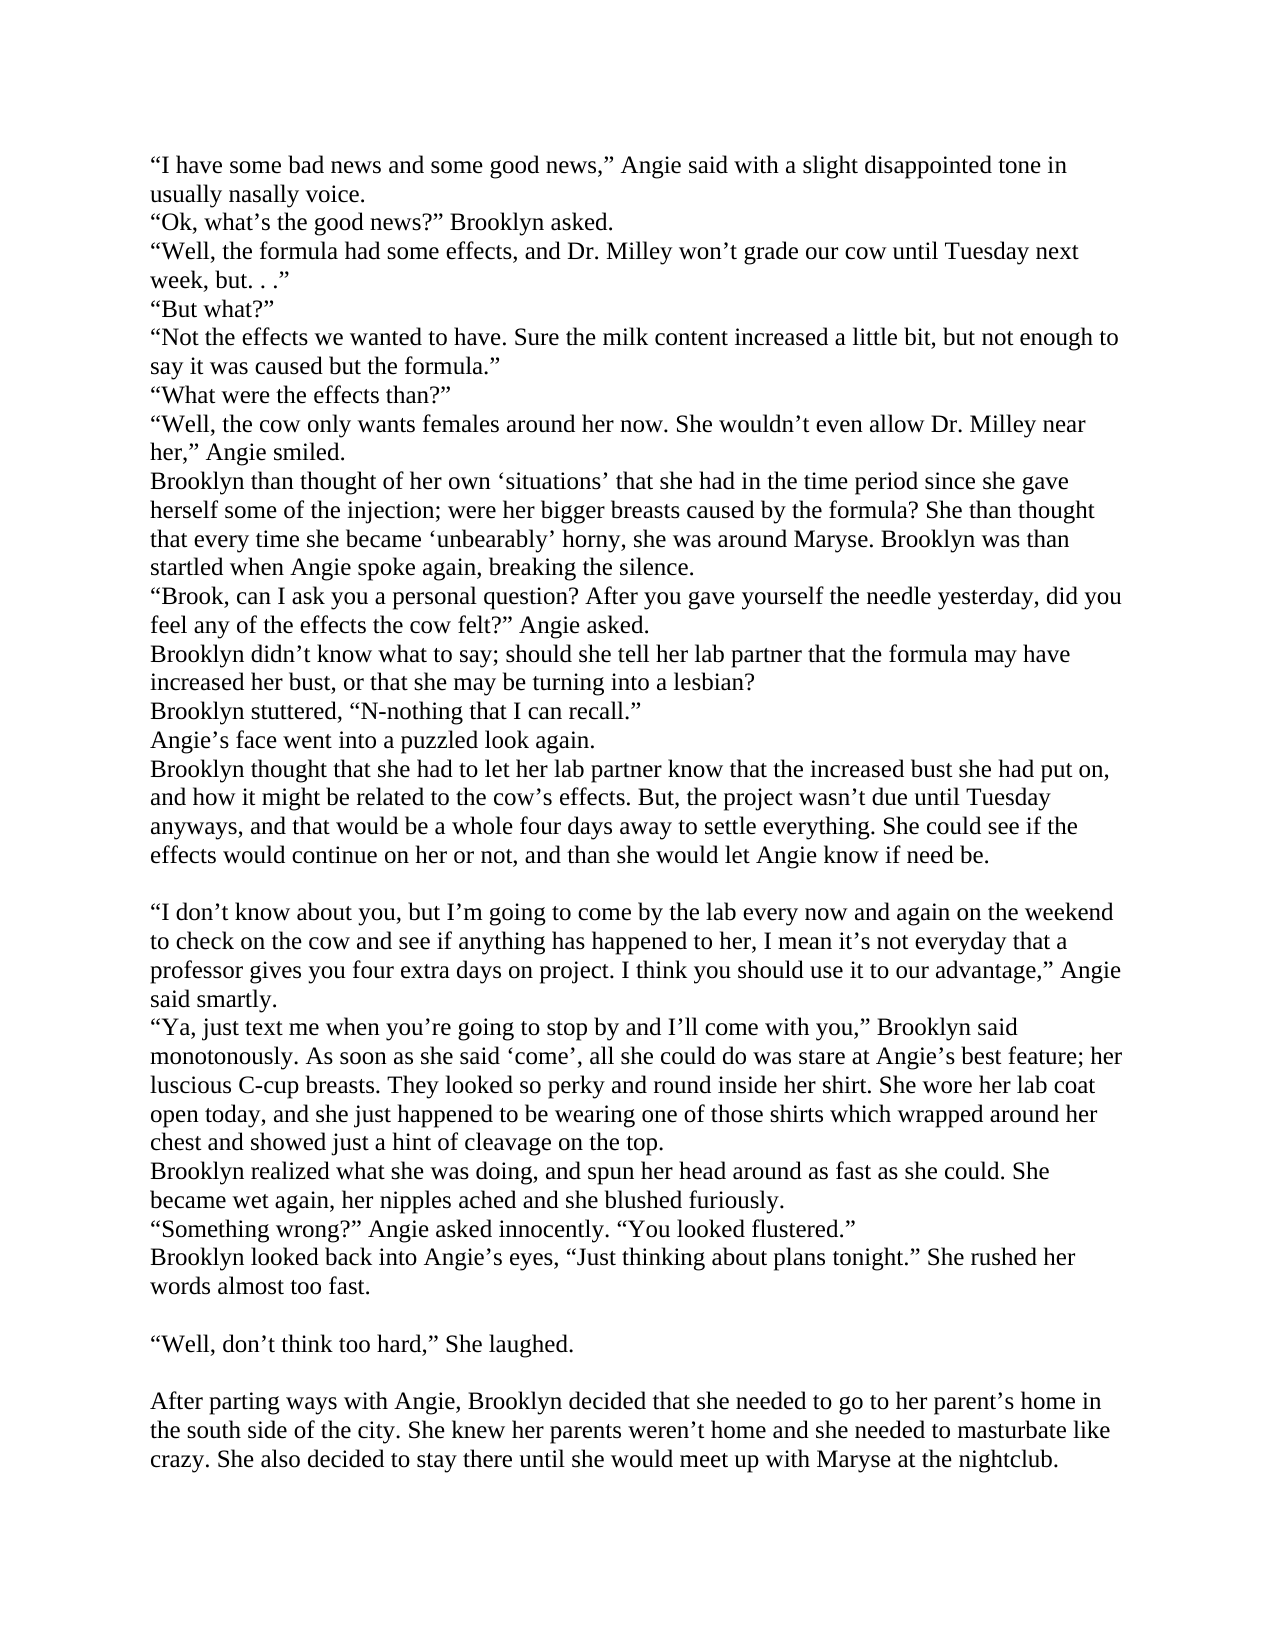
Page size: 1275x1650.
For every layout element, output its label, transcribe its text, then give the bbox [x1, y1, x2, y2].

text “Something wrong?” Angie asked innocently. “You looked flustered.” [150, 1214, 1125, 1242]
text “I don’t know about you, but I’m going to come by the lab every now and again on the weekend to check on the cow and see if anything has happened to her, I mean it’s not everyday that a professor gives you four extra days on project. I think you should use it to our advantage,” Angie said smartly. [150, 897, 1125, 1012]
text Brooklyn stuttered, “N-nothing that I can recall.” [150, 696, 1125, 725]
text “Brook, can I ask you a personal question? After you gave yourself the needle yesterday, did you feel any of the effects the cow felt?” Angie asked. [150, 581, 1125, 639]
text Brooklyn didn’t know what to say; should she tell her lab partner that the formula may have increased her bust, or that she may be turning into a lesbian? [150, 639, 1125, 696]
text “Well, the cow only wants females around her now. She wouldn’t even allow Dr. Milley near her,” Angie smiled. [150, 409, 1125, 466]
text After parting ways with Angie, Brooklyn decided that she needed to go to her parent’s home in the south side of the city. She knew her parents weren’t home and she needed to masturbate like crazy. She also decided to stay there until she would meet up with Maryse at the nightclub. [150, 1386, 1125, 1472]
text Brooklyn looked back into Angie’s eyes, “Just thinking about plans tonight.” She rushed her words almost too fast. [150, 1242, 1125, 1300]
text Brooklyn thought that she had to let her lab partner know that the increased bust she had put on, and how it might be related to the cow’s effects. But, the project wasn’t due until Tuesday anyways, and that would be a whole four days away to settle everything. She could see if the effects would continue on her or not, and than she would let Angie know if need be. [150, 754, 1125, 869]
text “But what?” [150, 294, 1125, 322]
text Angie’s face went into a puzzled look again. [150, 725, 1125, 754]
text “Ya, just text me when you’re going to stop by and I’ll come with you,” Brooklyn said monotonously. As soon as she said ‘come’, all she could do was stare at Angie’s best feature; her luscious C-cup breasts. They looked so perky and round inside her shirt. She wore her lab coat open today, and she just happened to be wearing one of those shirts which wrapped around her chest and showed just a hint of cleavage on the top. [150, 1012, 1125, 1156]
text Brooklyn realized what she was doing, and spun her head around as fast as she could. She became wet again, her nipples ached and she blushed furiously. [150, 1156, 1125, 1214]
text “I have some bad news and some good news,” Angie said with a slight disappointed tone in usually nasally voice. [150, 150, 1125, 207]
text Brooklyn than thought of her own ‘situations’ that she had in the time period since she gave herself some of the injection; were her bigger breasts caused by the formula? She than thought that every time she became ‘unbearably’ horny, she was around Maryse. Brooklyn was than startled when Angie spoke again, breaking the silence. [150, 466, 1125, 581]
text “Well, don’t think too hard,” She laughed. [150, 1329, 1125, 1357]
text “Not the effects we wanted to have. Sure the milk content increased a little bit, but not enough to say it was caused but the formula.” [150, 322, 1125, 380]
text “Well, the formula had some effects, and Dr. Milley won’t grade our cow until Tuesday next week, but. . .” [150, 236, 1125, 294]
text “What were the effects than?” [150, 380, 1125, 409]
text “Ok, what’s the good news?” Brooklyn asked. [150, 207, 1125, 236]
